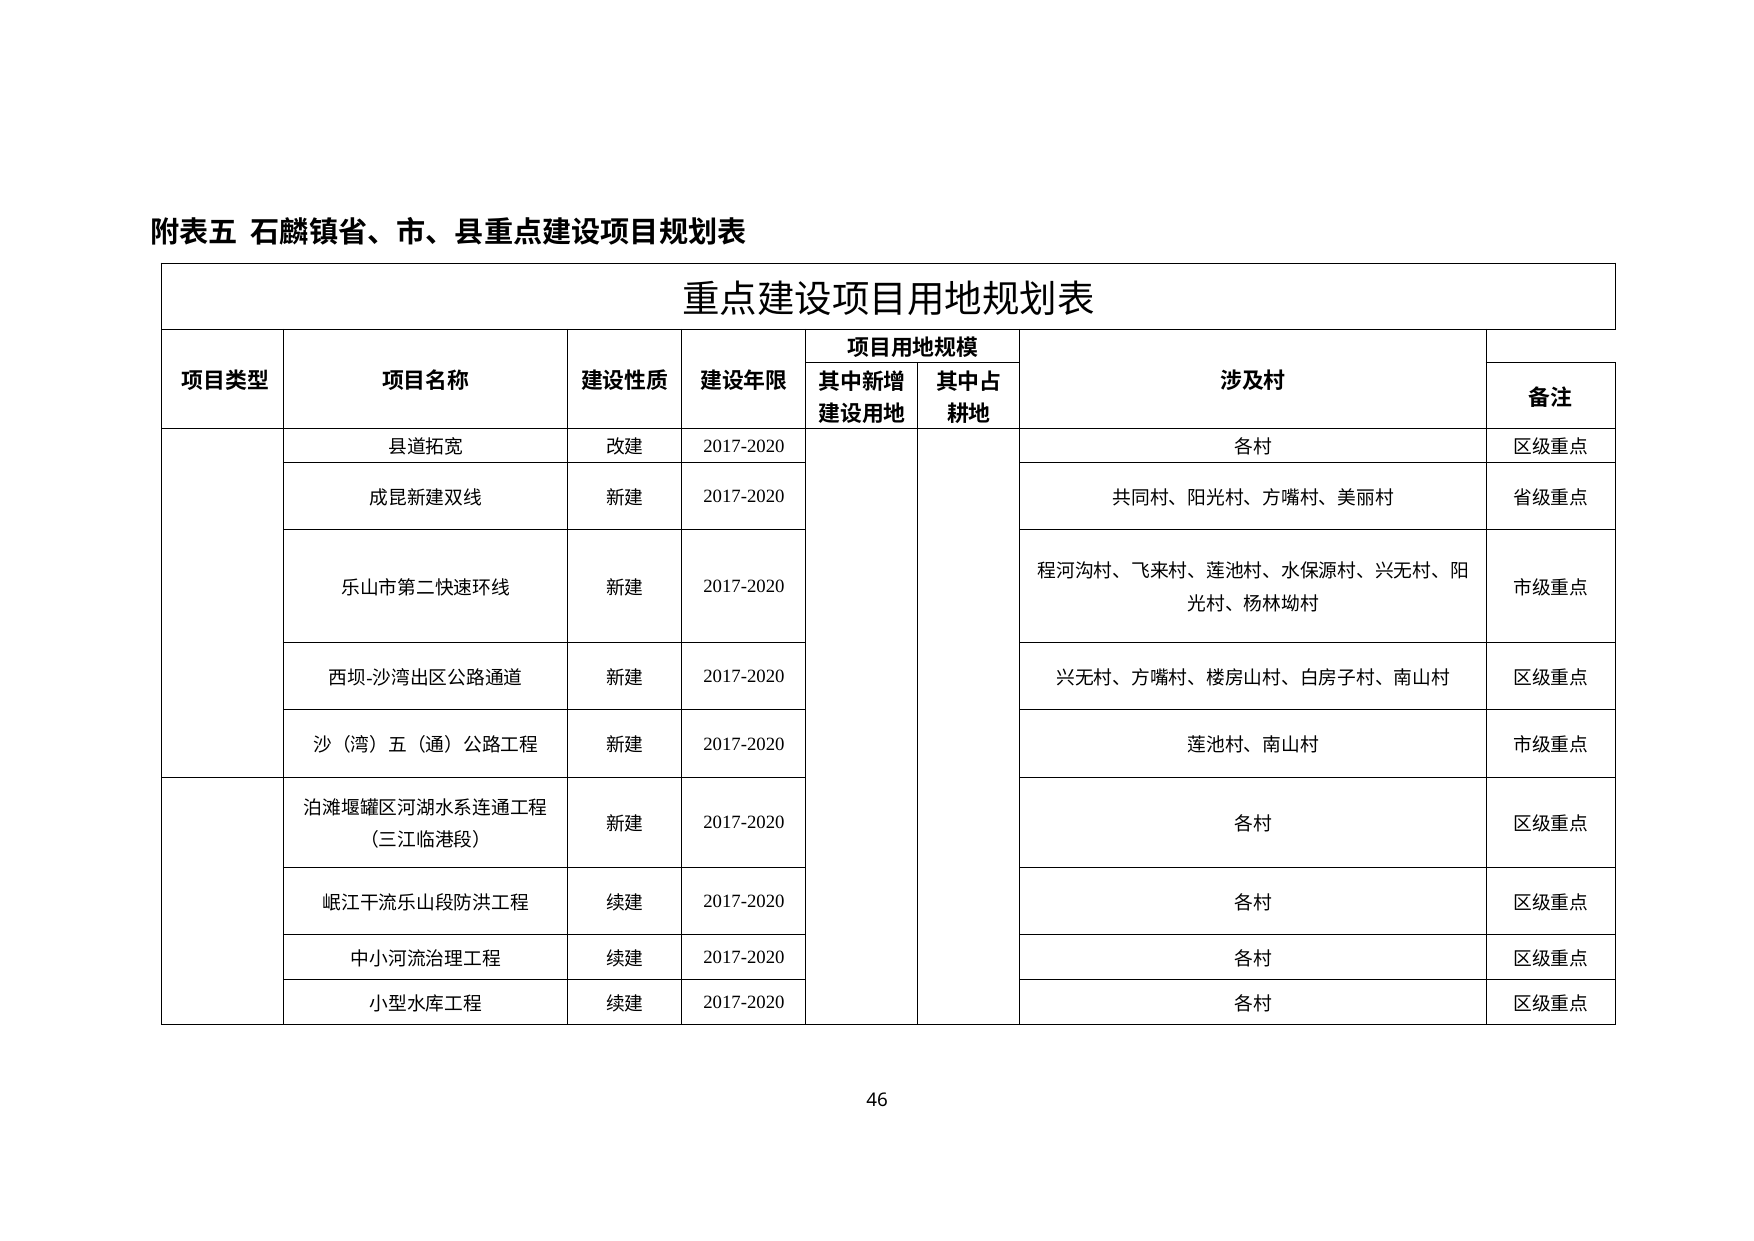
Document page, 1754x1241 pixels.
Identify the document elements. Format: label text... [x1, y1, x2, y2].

table_cell 建设年限 [682, 330, 805, 428]
table_cell 其中占耕地 [918, 363, 1019, 428]
table_cell 项目用地规模 [806, 330, 1019, 362]
table_cell 各村 [1020, 868, 1486, 934]
table_cell 岷江干流乐山段防洪工程 [284, 868, 567, 934]
table_cell 续建 [568, 868, 681, 934]
table_cell 区级重点 [1487, 980, 1615, 1024]
table_cell 项目类型 [162, 330, 283, 428]
table_cell 沙（湾）五（通）公路工程 [284, 710, 567, 777]
table_cell 区级重点 [1487, 868, 1615, 934]
table_cell 市级重点 [1487, 710, 1615, 777]
table_cell [162, 778, 283, 1024]
table_cell 区级重点 [1487, 778, 1615, 867]
table_cell 项目名称 [284, 330, 567, 428]
table_cell 乐山市第二快速环线 [284, 530, 567, 642]
table_cell 新建 [568, 643, 681, 709]
table_cell 2017-2020 [682, 643, 805, 709]
table_cell 2017-2020 [682, 710, 805, 777]
table_cell 莲池村、南山村 [1020, 710, 1486, 777]
table_cell 西坝-沙湾出区公路通道 [284, 643, 567, 709]
table_cell 县道拓宽 [284, 429, 567, 462]
table_cell 中小河流治理工程 [284, 935, 567, 979]
table_cell 2017-2020 [682, 429, 805, 462]
table_cell 改建 [568, 429, 681, 462]
table_cell [162, 429, 283, 777]
table_cell 2017-2020 [682, 530, 805, 642]
table_cell 各村 [1020, 935, 1486, 979]
table_cell 备注 [1487, 363, 1615, 428]
table_cell 其中新增建设用地 [806, 363, 917, 428]
table_cell 2017-2020 [682, 935, 805, 979]
table_cell 新建 [568, 710, 681, 777]
table_cell 共同村、阳光村、方嘴村、美丽村 [1020, 463, 1486, 529]
table_cell 续建 [568, 980, 681, 1024]
table_cell [918, 429, 1019, 1024]
table_cell 市级重点 [1487, 530, 1615, 642]
subtitle 附表五 石麟镇省、市、县重点建设项目规划表 [150, 198, 1604, 263]
table_cell 新建 [568, 463, 681, 529]
table_cell 小型水库工程 [284, 980, 567, 1024]
table_cell 兴无村、方嘴村、楼房山村、白房子村、南山村 [1020, 643, 1486, 709]
table_cell 区级重点 [1487, 935, 1615, 979]
table_cell 区级重点 [1487, 429, 1615, 462]
table_cell 成昆新建双线 [284, 463, 567, 529]
table_cell 涉及村 [1020, 330, 1486, 428]
table_cell 省级重点 [1487, 463, 1615, 529]
table_cell 泊滩堰罐区河湖水系连通工程（三江临港段） [284, 778, 567, 867]
table_cell 各村 [1020, 778, 1486, 867]
table_cell 新建 [568, 530, 681, 642]
table_cell 2017-2020 [682, 980, 805, 1024]
table_cell 各村 [1020, 980, 1486, 1024]
table_cell 2017-2020 [682, 463, 805, 529]
table_cell 程河沟村、飞来村、莲池村、水保源村、兴无村、阳光村、杨林坳村 [1020, 530, 1486, 642]
table_cell [806, 429, 917, 1024]
table_cell 各村 [1020, 429, 1486, 462]
table_cell 新建 [568, 778, 681, 867]
table_header 重点建设项目用地规划表 [162, 264, 1615, 329]
table_cell 区级重点 [1487, 643, 1615, 709]
table_cell 建设性质 [568, 330, 681, 428]
table_cell 2017-2020 [682, 778, 805, 867]
table_cell 2017-2020 [682, 868, 805, 934]
table_cell 续建 [568, 935, 681, 979]
